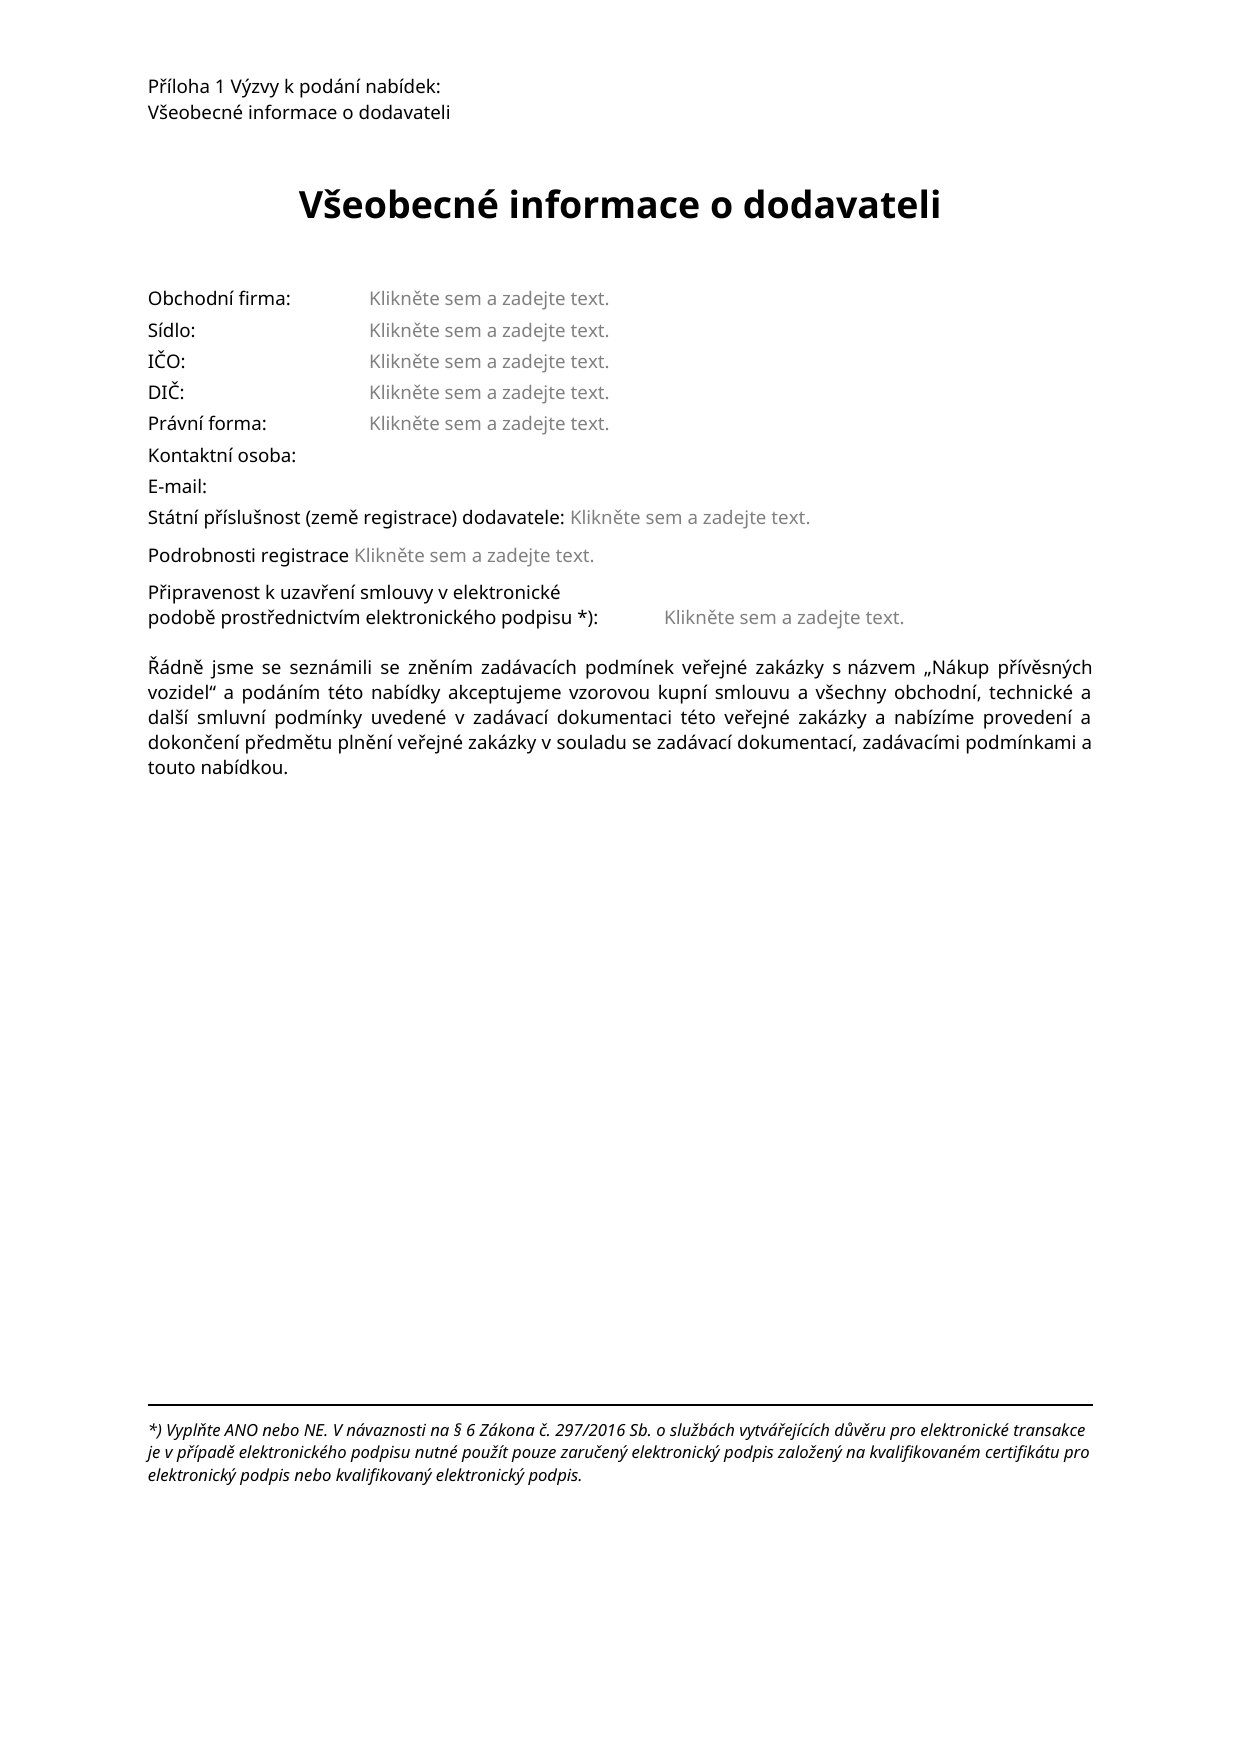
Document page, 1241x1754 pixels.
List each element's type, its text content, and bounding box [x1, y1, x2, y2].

text DIČ: [148, 379, 1093, 404]
text Sídlo: [148, 317, 1093, 342]
text *) Vyplňte ANO nebo NE. V návaznosti na § 6 Zákona č. 297/2016 Sb. o službách vytvářejících důvěru pro elektronické transakce je v případě elektronického podpisu nutné použít pouze zaručený elektronický podpis založený na kvalifikovaném certifikátu pro elektronický podpis nebo kvalifikovaný elektronický podpis. [148, 1418, 1093, 1486]
text Řádně jsme se seznámili se zněním zadávacích podmínek veřejné zakázky s názvem „Nákup přívěsných vozidel“ a podáním této nabídky akceptujeme vzorovou kupní smlouvu a všechny obchodní, technické a další smluvní podmínky uvedené v zadávací dokumentaci této veřejné zakázky a nabízíme provedení a dokončení předmětu plnění veřejné zakázky v souladu se zadávací dokumentací, zadávacími podmínkami a touto nabídkou. [148, 654, 1093, 779]
text E-mail: [148, 473, 1093, 498]
text Kontaktní osoba: [148, 442, 1093, 467]
text Státní příslušnost (země registrace) dodavatele: [148, 504, 1093, 529]
text Obchodní firma: [148, 286, 1093, 311]
text podobě prostřednictvím elektronického podpisu *): [148, 604, 1093, 629]
text IČO: [148, 348, 1093, 373]
text Podrobnosti registrace [148, 542, 1093, 567]
text Právní forma: [148, 411, 1093, 436]
title Všeobecné informace o dodavateli [148, 178, 1093, 229]
text Připravenost k uzavření smlouvy v elektronické [148, 579, 1093, 604]
